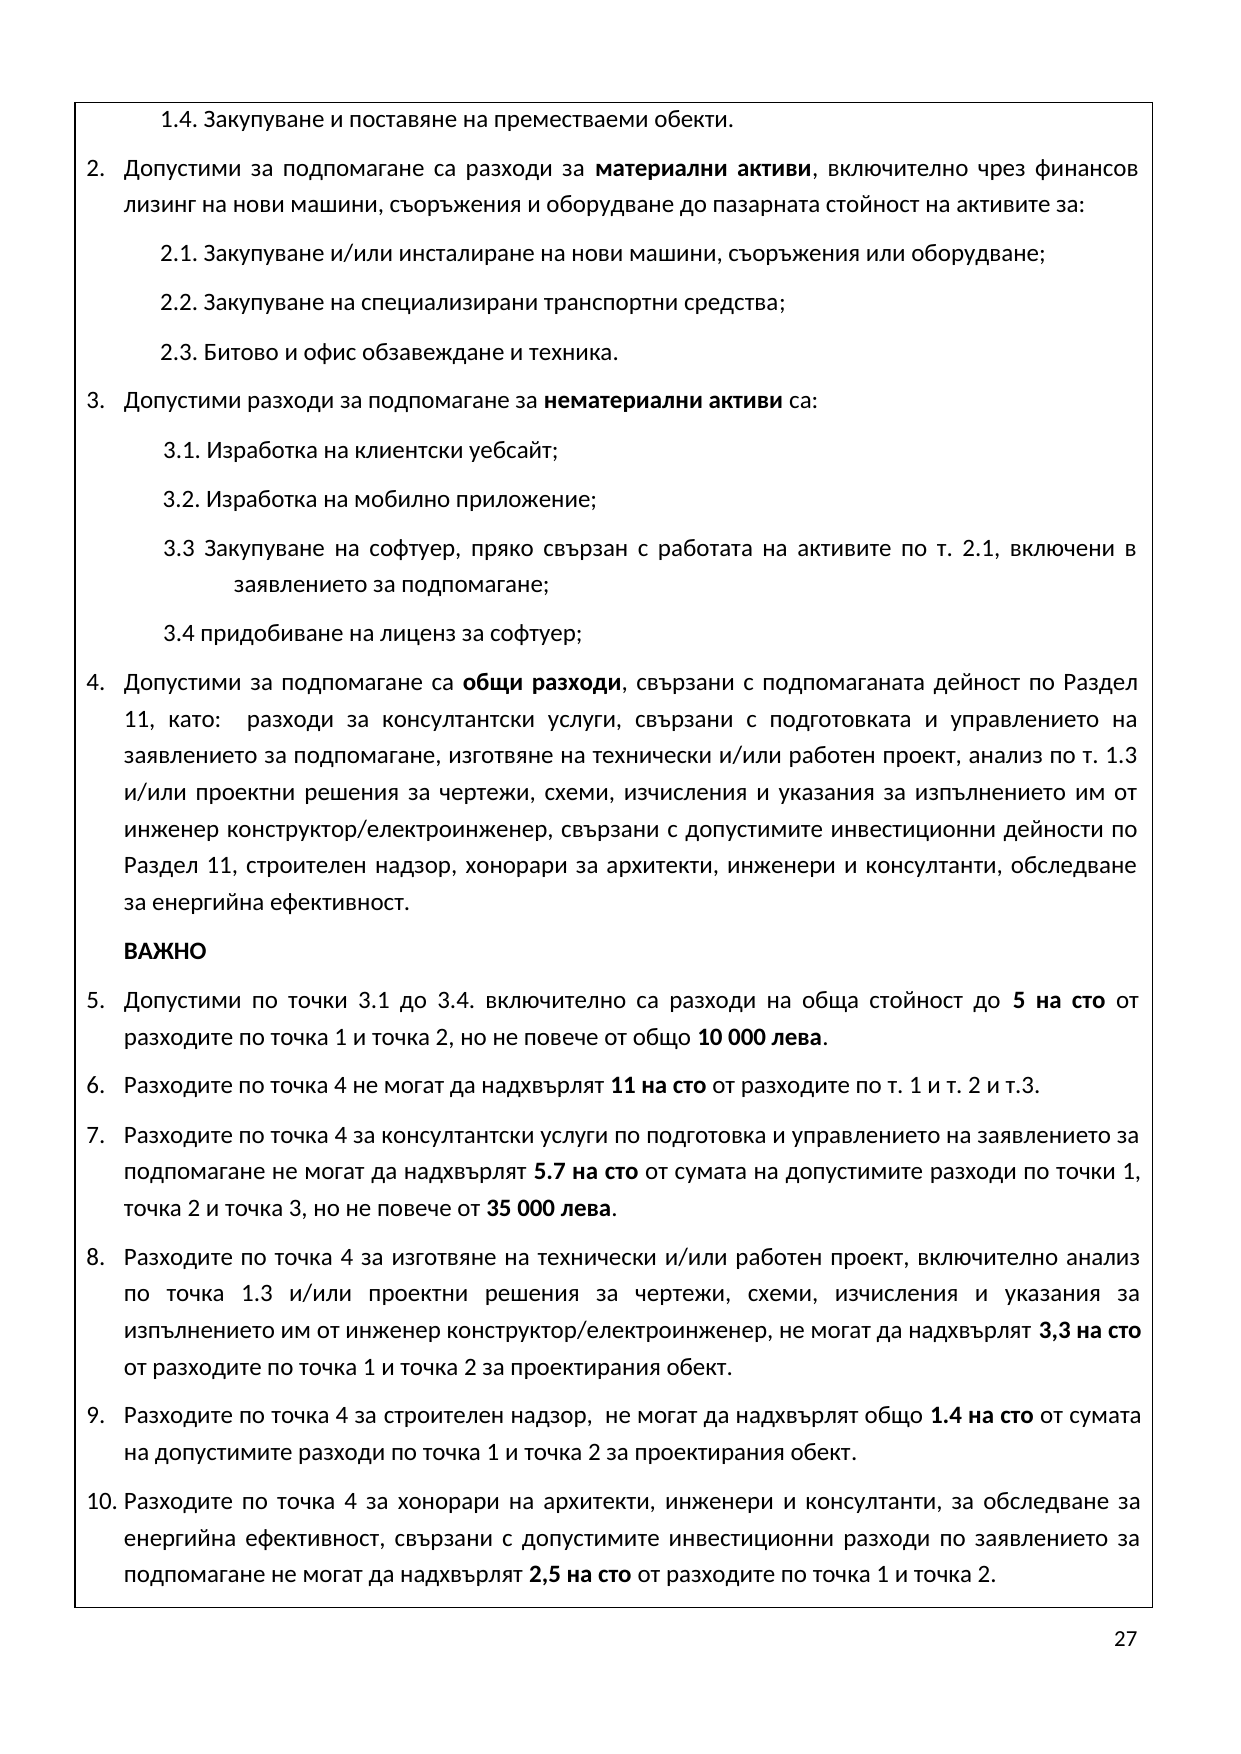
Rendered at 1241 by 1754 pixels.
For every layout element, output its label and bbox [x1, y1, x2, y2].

table_header [76, 103, 1152, 1607]
